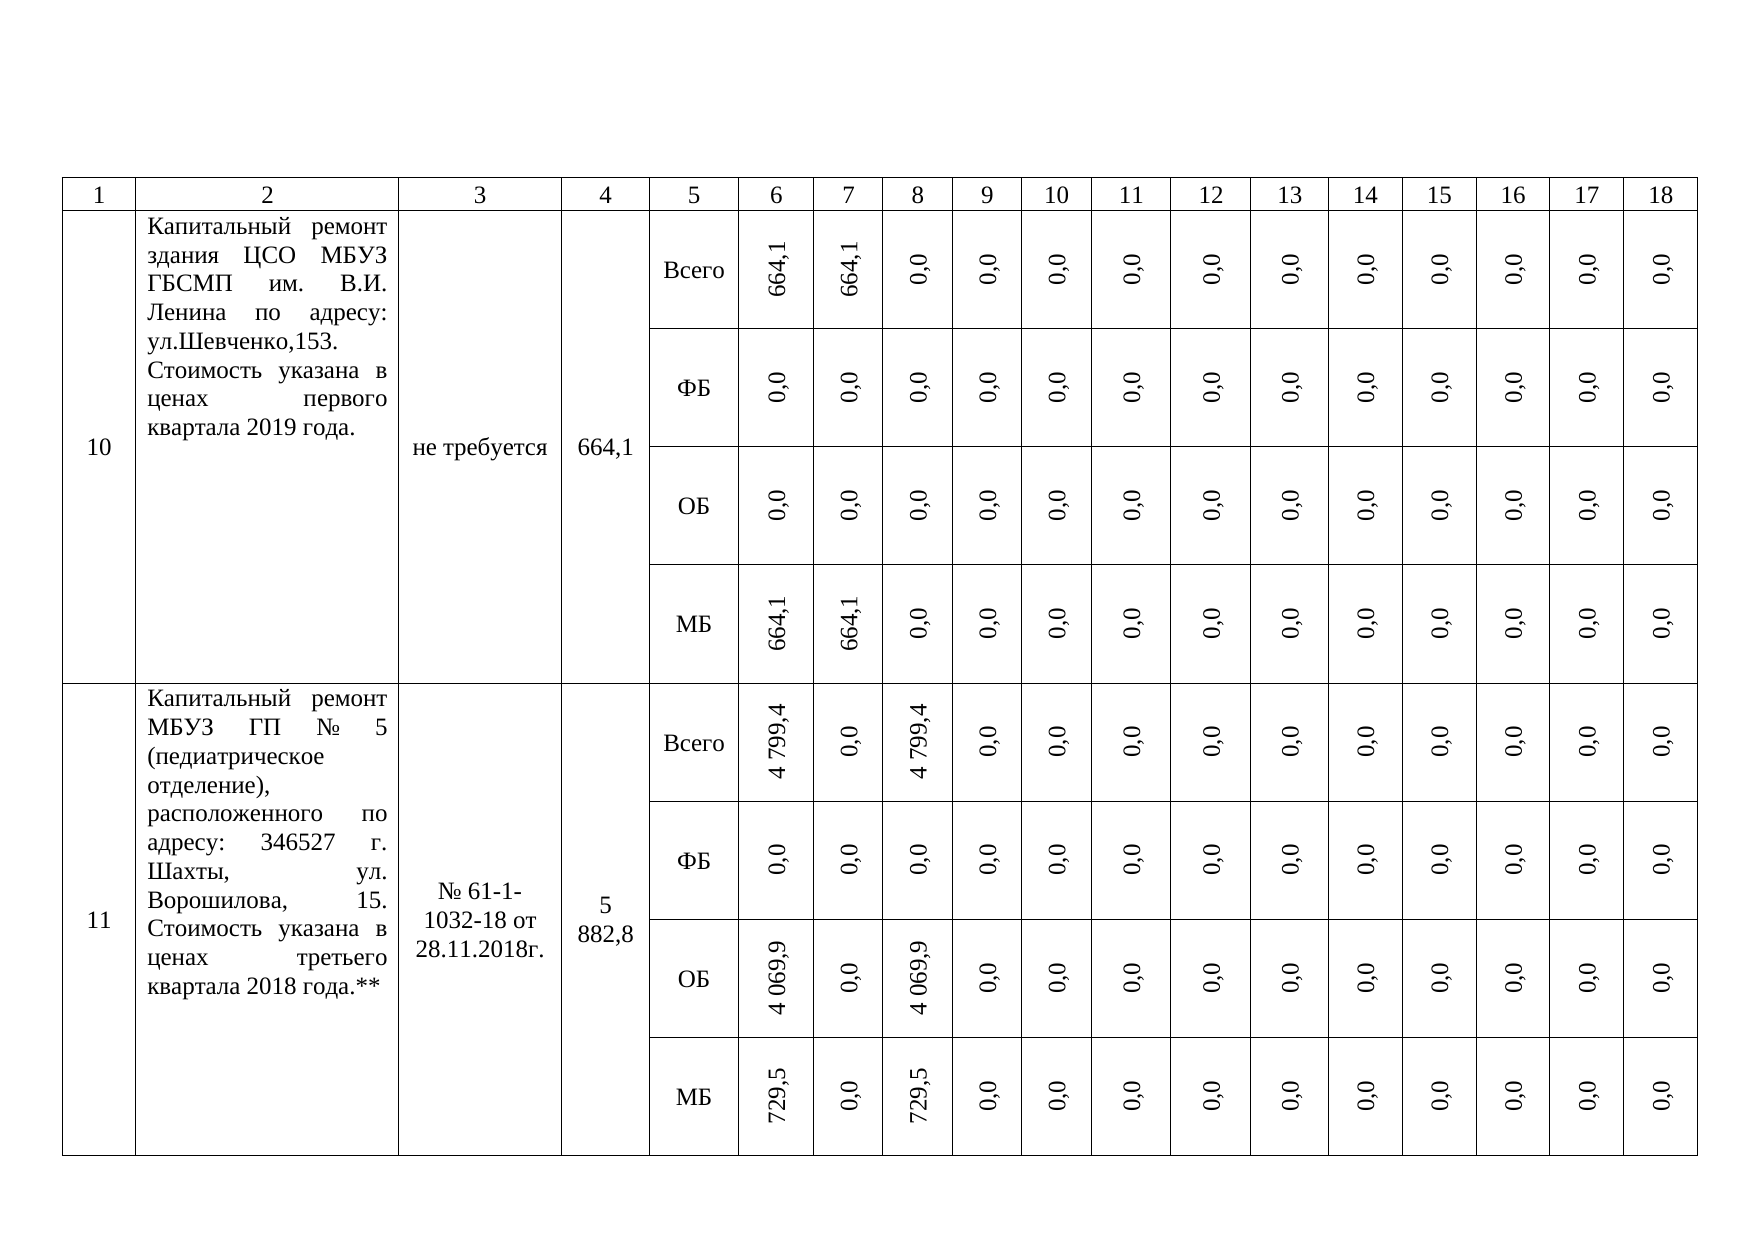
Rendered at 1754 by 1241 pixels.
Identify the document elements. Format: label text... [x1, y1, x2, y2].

table_cell Капитальный ремонт МБУЗ ГП № 5 (педиатрическое отделение), расположенного по адресу: 346527 г. Шахты, ул. Ворошилова, 15. Стоимость указана в ценах третьего квартала 2018 года.** [136, 684, 398, 1155]
table_cell 0,0 [1624, 920, 1697, 1037]
table_cell 0,0 [1171, 329, 1250, 446]
table_cell 0,0 [1022, 329, 1091, 446]
table_cell 0,0 [1403, 329, 1476, 446]
table_cell 0,0 [1403, 447, 1476, 564]
table_cell 0,0 [814, 920, 882, 1037]
table_header 4 [562, 178, 649, 210]
table_cell 0,0 [1403, 211, 1476, 328]
table_cell 0,0 [1624, 565, 1697, 682]
table_cell 0,0 [1022, 565, 1091, 682]
table_header 2 [136, 178, 398, 210]
table_cell 0,0 [883, 565, 952, 682]
table_cell 0,0 [1092, 684, 1170, 801]
table_cell 0,0 [1329, 684, 1402, 801]
table_cell 664,1 [814, 565, 882, 682]
table_cell 0,0 [1251, 211, 1328, 328]
table_cell 0,0 [953, 1038, 1021, 1155]
table_header 16 [1477, 178, 1549, 210]
table_cell 0,0 [1477, 920, 1549, 1037]
table_cell 0,0 [1477, 329, 1549, 446]
table_cell 0,0 [1092, 920, 1170, 1037]
table_cell 0,0 [814, 329, 882, 446]
table_cell 0,0 [1092, 565, 1170, 682]
table_cell 0,0 [1550, 684, 1623, 801]
table_cell 0,0 [1624, 1038, 1697, 1155]
table_header 1 [63, 178, 135, 210]
table_header 17 [1550, 178, 1623, 210]
table_cell 0,0 [814, 684, 882, 801]
table_cell 0,0 [1329, 329, 1402, 446]
table_cell МБ [650, 565, 738, 682]
table_cell 0,0 [1092, 447, 1170, 564]
table_header 8 [883, 178, 952, 210]
table_cell 0,0 [1251, 565, 1328, 682]
table_cell 10 [63, 211, 135, 682]
table_cell № 61-1-1032-18 от 28.11.2018г. [399, 684, 561, 1155]
table_cell 0,0 [1251, 802, 1328, 919]
table_cell 0,0 [1550, 802, 1623, 919]
table_cell 4 069,9 [883, 920, 952, 1037]
table_cell 11 [63, 684, 135, 1155]
table_cell 0,0 [1403, 684, 1476, 801]
table_cell 0,0 [1171, 802, 1250, 919]
table_cell 0,0 [1403, 920, 1476, 1037]
table_cell 664,1 [814, 211, 882, 328]
table_cell 0,0 [1624, 211, 1697, 328]
table_cell 0,0 [1477, 447, 1549, 564]
table_header 15 [1403, 178, 1476, 210]
table_header 11 [1092, 178, 1170, 210]
table_cell 0,0 [1171, 1038, 1250, 1155]
table_cell 4 069,9 [739, 920, 813, 1037]
table_cell 0,0 [1251, 684, 1328, 801]
table_cell МБ [650, 1038, 738, 1155]
table_header 3 [399, 178, 561, 210]
table_cell 0,0 [814, 447, 882, 564]
table_cell 0,0 [883, 447, 952, 564]
table_cell 0,0 [739, 447, 813, 564]
table_cell 0,0 [1251, 447, 1328, 564]
table_cell ФБ [650, 329, 738, 446]
table_cell 0,0 [883, 802, 952, 919]
table_cell 0,0 [1171, 684, 1250, 801]
table_cell 0,0 [1171, 211, 1250, 328]
table_cell 0,0 [1022, 684, 1091, 801]
table_cell 0,0 [739, 802, 813, 919]
table_header 12 [1171, 178, 1250, 210]
table_header 14 [1329, 178, 1402, 210]
table_cell 0,0 [1022, 802, 1091, 919]
table_cell 0,0 [1550, 920, 1623, 1037]
table_cell ОБ [650, 920, 738, 1037]
table_header 6 [739, 178, 813, 210]
table_cell 4 799,4 [739, 684, 813, 801]
table_cell 0,0 [1329, 565, 1402, 682]
table_cell 0,0 [1403, 802, 1476, 919]
table_cell 0,0 [814, 802, 882, 919]
table_cell 4 799,4 [883, 684, 952, 801]
table_cell 0,0 [1550, 1038, 1623, 1155]
table_cell 0,0 [1329, 447, 1402, 564]
table_cell 0,0 [1624, 329, 1697, 446]
table_cell 0,0 [883, 329, 952, 446]
table_cell 0,0 [1092, 329, 1170, 446]
table_cell 0,0 [953, 565, 1021, 682]
table_cell 0,0 [1550, 447, 1623, 564]
table_cell 729,5 [739, 1038, 813, 1155]
table_cell 0,0 [1477, 802, 1549, 919]
table_header 18 [1624, 178, 1697, 210]
table_cell ОБ [650, 447, 738, 564]
table_cell 0,0 [1171, 565, 1250, 682]
table_cell 0,0 [1329, 1038, 1402, 1155]
table_cell 0,0 [1251, 329, 1328, 446]
table_cell 0,0 [883, 211, 952, 328]
table_cell Всего [650, 684, 738, 801]
table_cell 0,0 [953, 802, 1021, 919]
table_cell 0,0 [1477, 565, 1549, 682]
table_cell 0,0 [1550, 565, 1623, 682]
table_cell 0,0 [1329, 211, 1402, 328]
table_cell 0,0 [1624, 684, 1697, 801]
table_cell 0,0 [1329, 920, 1402, 1037]
table_cell 0,0 [1477, 211, 1549, 328]
table_header 10 [1022, 178, 1091, 210]
table_cell 0,0 [953, 447, 1021, 564]
table_cell ФБ [650, 802, 738, 919]
table_cell 0,0 [739, 329, 813, 446]
table_header 9 [953, 178, 1021, 210]
table_cell Всего [650, 211, 738, 328]
table_cell 5 882,8 [562, 684, 649, 1155]
table_cell 0,0 [1022, 211, 1091, 328]
table_header 13 [1251, 178, 1328, 210]
table_cell 0,0 [1403, 1038, 1476, 1155]
table_cell 0,0 [1550, 329, 1623, 446]
table_cell 0,0 [1171, 447, 1250, 564]
table_cell 0,0 [1329, 802, 1402, 919]
table_cell 0,0 [1477, 684, 1549, 801]
table_cell 0,0 [953, 329, 1021, 446]
table_cell 0,0 [1022, 447, 1091, 564]
table_cell 0,0 [1251, 920, 1328, 1037]
table_cell 0,0 [1022, 1038, 1091, 1155]
table_cell 0,0 [1477, 1038, 1549, 1155]
table_cell Капитальный ремонт здания ЦСО МБУЗ ГБСМП им. В.И. Ленина по адресу: ул.Шевченко,153. Стоимость указана в ценах первого квартала 2019 года. [136, 211, 398, 682]
table_cell 729,5 [883, 1038, 952, 1155]
table_cell 0,0 [953, 920, 1021, 1037]
table_cell 664,1 [739, 211, 813, 328]
table_cell 0,0 [1022, 920, 1091, 1037]
table_cell не требуется [399, 211, 561, 682]
table_cell 0,0 [1171, 920, 1250, 1037]
table_cell 664,1 [562, 211, 649, 682]
table_cell 0,0 [1624, 802, 1697, 919]
table_cell 664,1 [739, 565, 813, 682]
table_cell 0,0 [814, 1038, 882, 1155]
table_header 7 [814, 178, 882, 210]
table_cell 0,0 [1092, 802, 1170, 919]
table_cell 0,0 [1092, 211, 1170, 328]
table_cell 0,0 [953, 211, 1021, 328]
table_cell 0,0 [953, 684, 1021, 801]
table_cell 0,0 [1403, 565, 1476, 682]
table_cell 0,0 [1092, 1038, 1170, 1155]
table_header 5 [650, 178, 738, 210]
table_cell 0,0 [1251, 1038, 1328, 1155]
table_cell 0,0 [1550, 211, 1623, 328]
table_cell 0,0 [1624, 447, 1697, 564]
